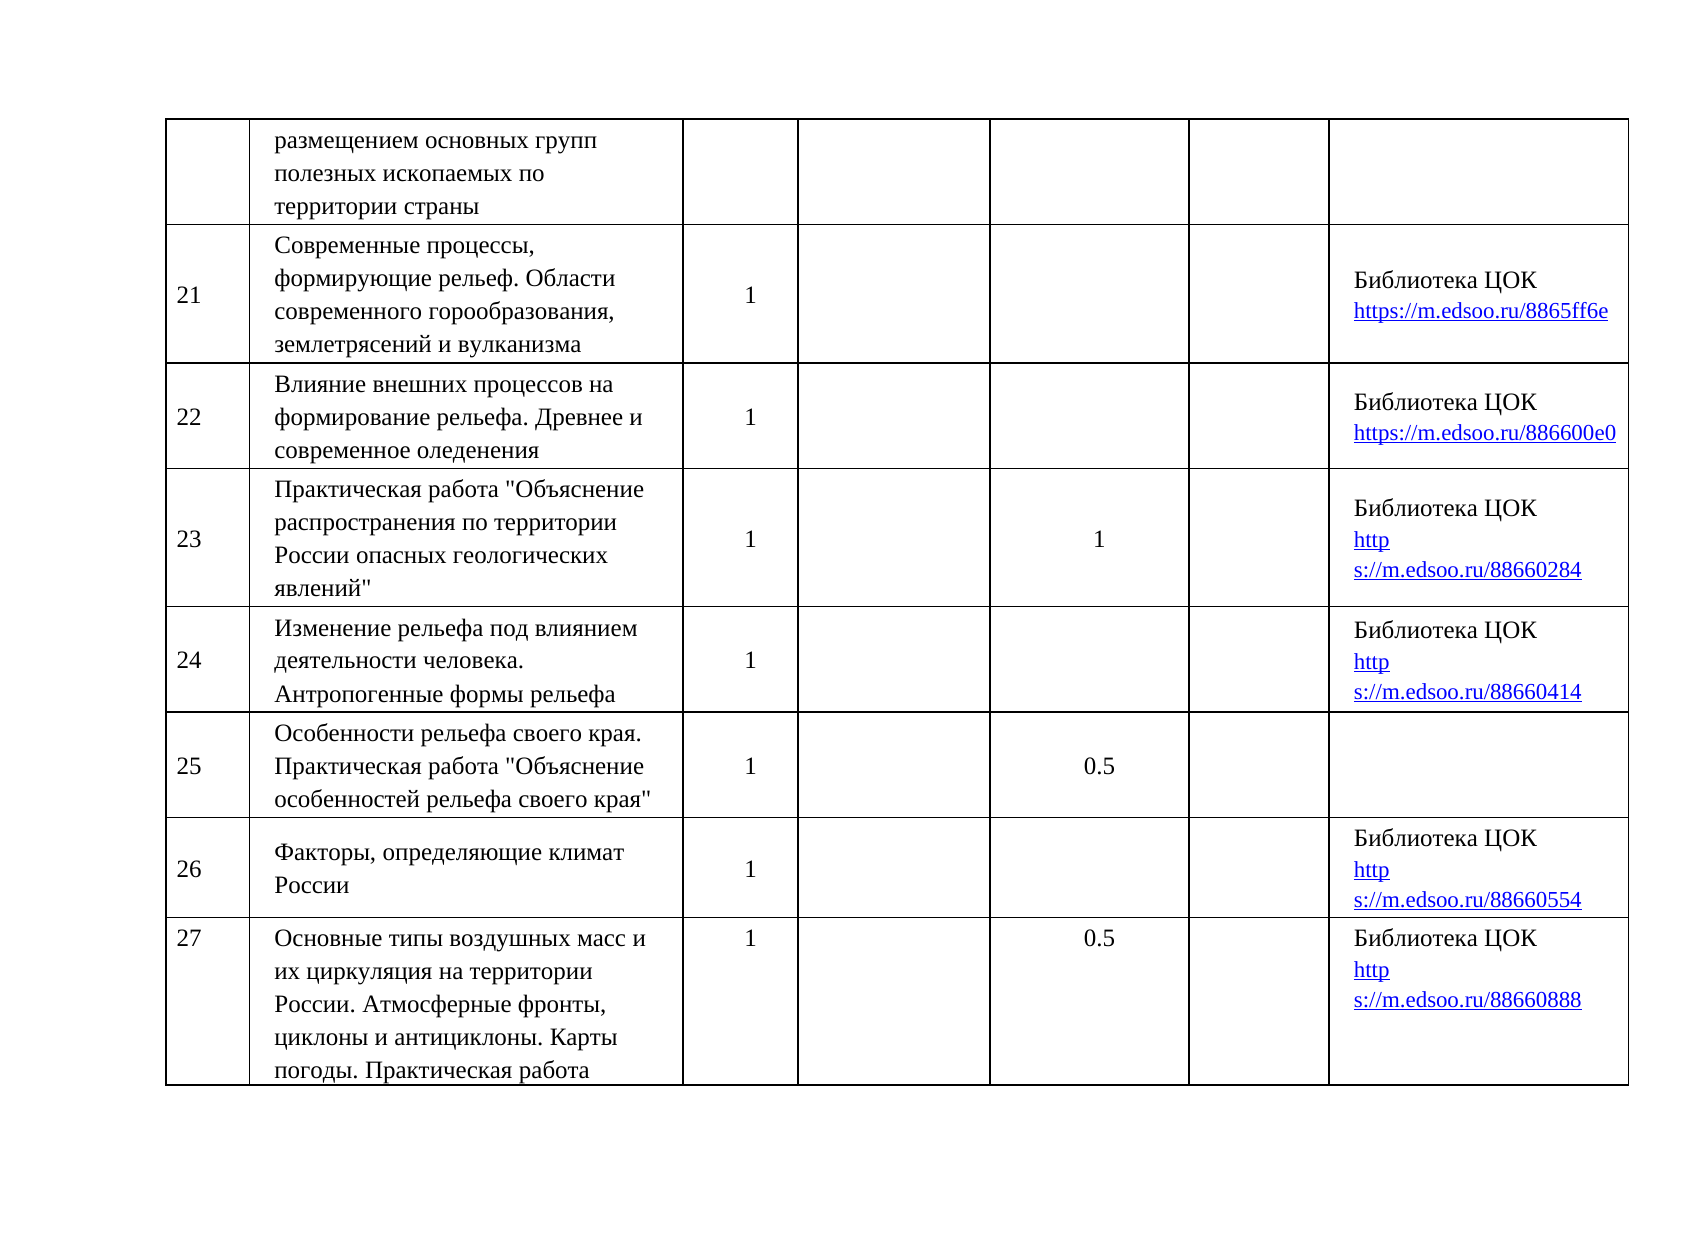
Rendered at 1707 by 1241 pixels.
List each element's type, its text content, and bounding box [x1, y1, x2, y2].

table_cell [991, 364, 1188, 467]
table_cell [991, 120, 1188, 223]
table_cell Особенности рельефа своего края. Практическая работа "Объяснение особенностей рельефа своего края" [250, 713, 682, 817]
table_cell 1 [684, 818, 797, 916]
table_cell [1190, 364, 1328, 467]
table_cell Влияние внешних процессов на формирование рельефа. Древнее и современное оледенения [250, 364, 682, 467]
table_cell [1330, 120, 1628, 223]
table_cell [799, 713, 989, 817]
table_cell [799, 818, 989, 916]
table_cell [1330, 918, 1628, 1084]
table_cell Библиотека ЦОК https://m.edsoo.ru/886600e0 [1330, 364, 1628, 467]
table_cell 23 [167, 469, 249, 606]
table_cell 0.5 [991, 713, 1188, 817]
table_cell Библиотека ЦОК https://m.edsoo.ru/8865ff6e [1330, 225, 1628, 362]
table_cell [1330, 713, 1628, 817]
table_cell Библиотека ЦОК https://m.edsoo.ru/88660554 [1330, 818, 1628, 916]
table_cell 1 [684, 607, 797, 711]
table_cell Факторы, определяющие климат России [250, 818, 682, 916]
table_cell 1 [684, 469, 797, 606]
table_cell Практическая работа "Объяснение распространения по территории России опасных геологических явлений" [250, 469, 682, 606]
table_cell [799, 918, 989, 1084]
table_cell [1190, 120, 1328, 223]
table_cell [1190, 225, 1328, 362]
table_cell [1190, 469, 1328, 606]
table_cell [1190, 713, 1328, 817]
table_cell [250, 918, 682, 1084]
table_cell 22 [167, 364, 249, 467]
table_cell 1 [684, 120, 797, 223]
table_cell 1 [684, 364, 797, 467]
table_cell Библиотека ЦОК https://m.edsoo.ru/88660414 [1330, 607, 1628, 711]
table_cell [799, 607, 989, 711]
table_cell [1190, 818, 1328, 916]
table_cell [799, 225, 989, 362]
table_cell 1 [991, 469, 1188, 606]
table_cell Изменение рельефа под влиянием деятельности человека. Антропогенные формы рельефа [250, 607, 682, 711]
table_cell 27 [167, 918, 249, 1084]
table_cell 26 [167, 818, 249, 916]
table_cell 0.5 [991, 918, 1188, 1084]
table_cell Библиотека ЦОК https://m.edsoo.ru/88660284 [1330, 469, 1628, 606]
table_cell [991, 225, 1188, 362]
table_cell Современные процессы, формирующие рельеф. Области современного горообразования, землетрясений и вулканизма [250, 225, 682, 362]
table_cell [799, 120, 989, 223]
table_cell [1190, 918, 1328, 1084]
table_cell 1 [684, 713, 797, 817]
table_cell 24 [167, 607, 249, 711]
table_cell 1 [684, 225, 797, 362]
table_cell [250, 120, 682, 223]
table_cell [991, 607, 1188, 711]
table_cell 20 [167, 120, 249, 223]
table_cell [799, 364, 989, 467]
table_cell [1190, 607, 1328, 711]
table_cell [991, 818, 1188, 916]
table_cell 21 [167, 225, 249, 362]
table_cell 25 [167, 713, 249, 817]
table_cell [799, 469, 989, 606]
table_cell 1 [684, 918, 797, 1084]
